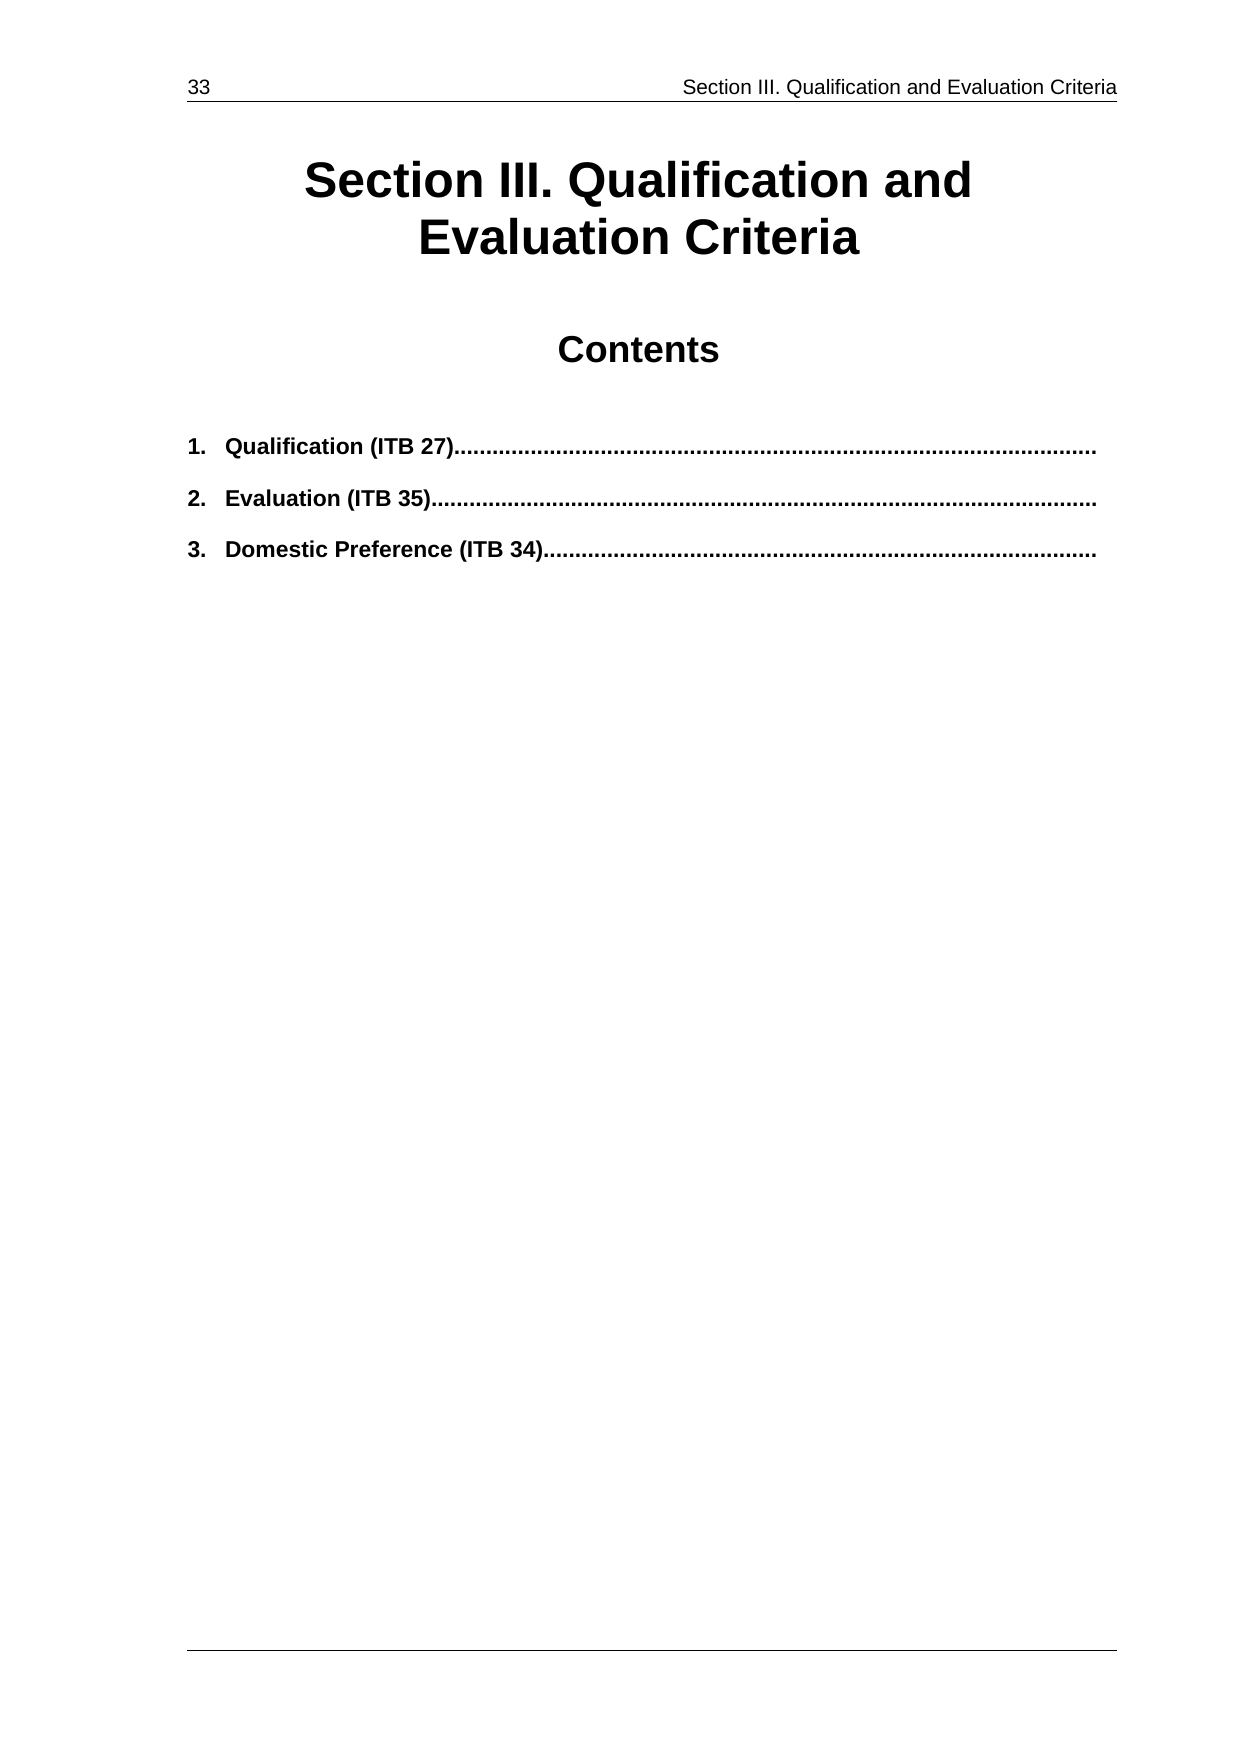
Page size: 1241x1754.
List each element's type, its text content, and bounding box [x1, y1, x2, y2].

text 1. Qualification (ITB 27) 33 [187, 433, 1090, 459]
title Section III. Qualification and Evaluation Criteria [187, 150, 1090, 265]
text 2. Evaluation (ITB 35) 43 [187, 484, 1090, 511]
text 3. Domestic Preference (ITB 34) 44 [187, 536, 1090, 562]
text Contents [187, 327, 1090, 371]
